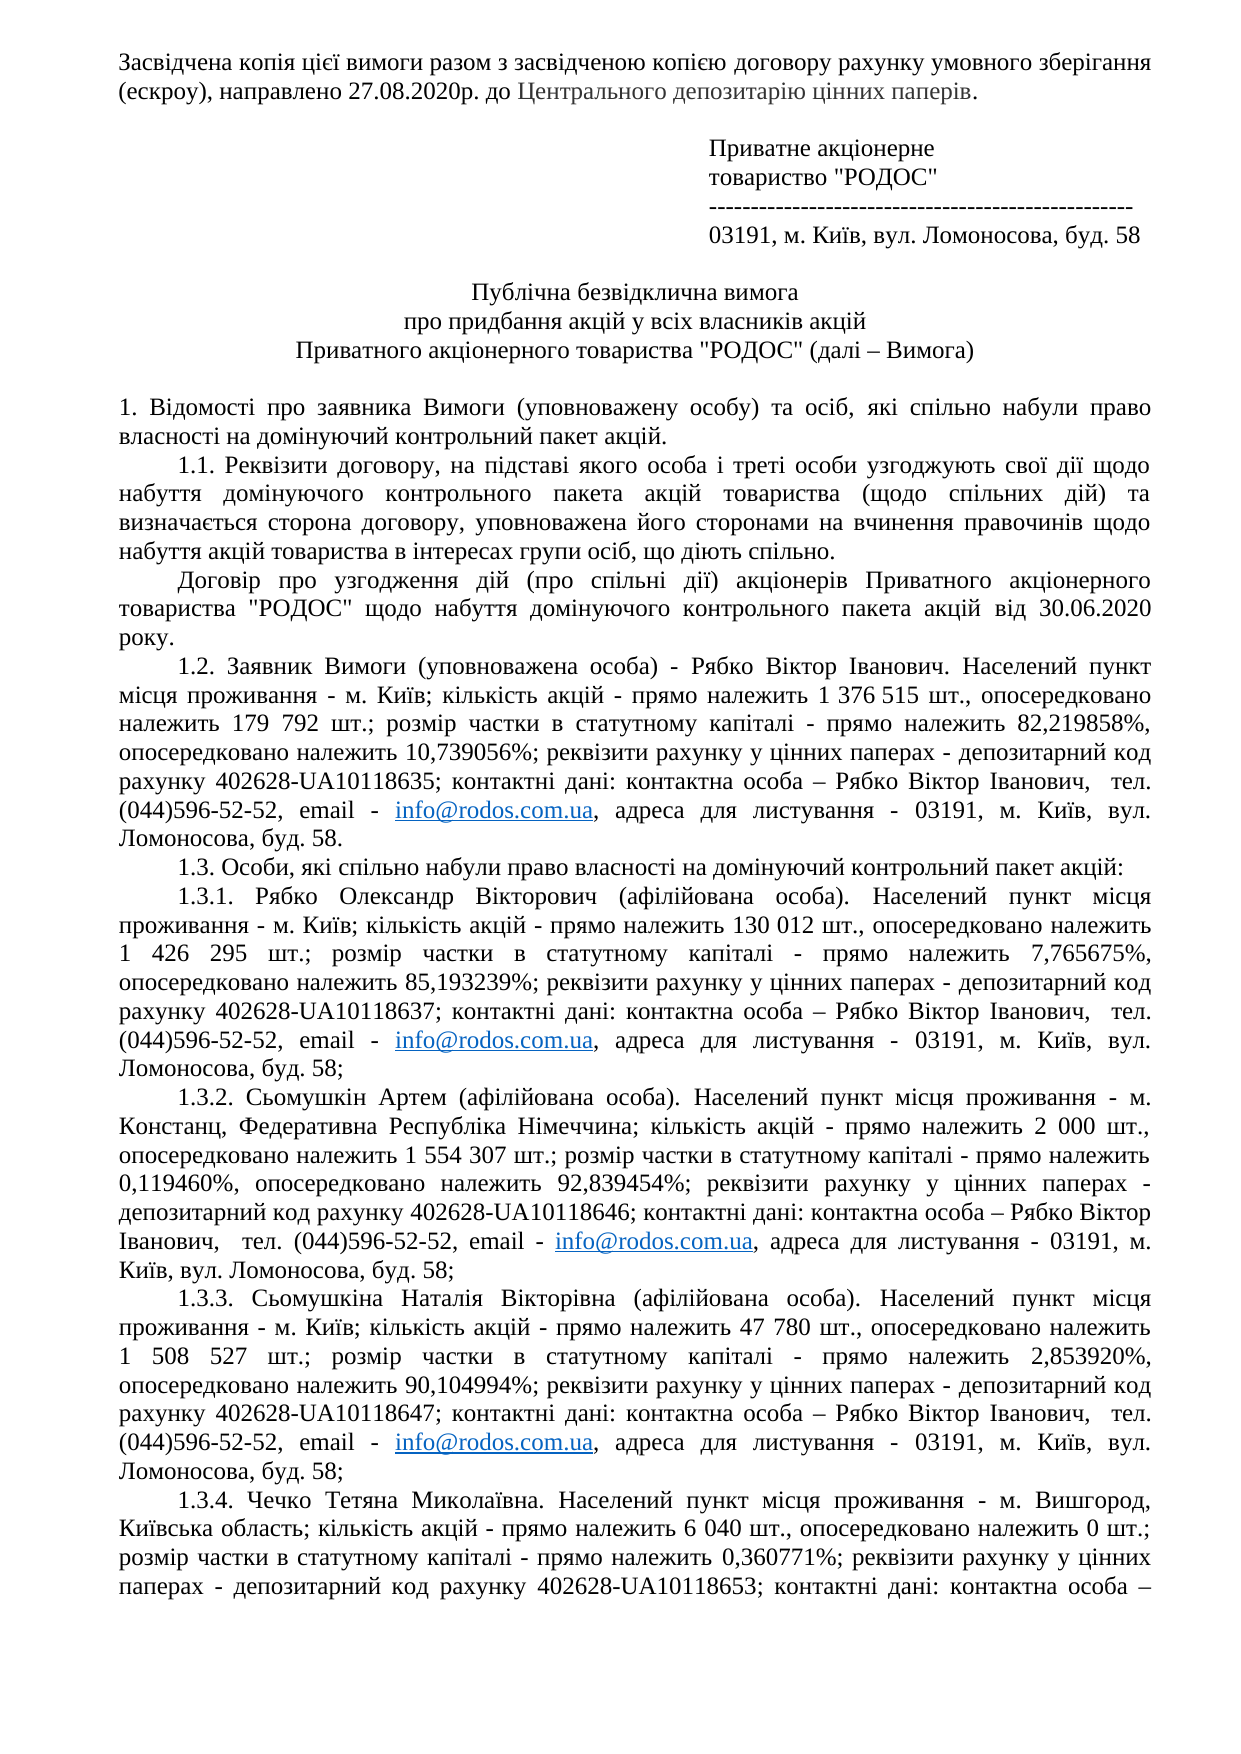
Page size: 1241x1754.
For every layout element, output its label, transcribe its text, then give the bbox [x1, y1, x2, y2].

text Публічна безвідклична вимога [118, 277, 1152, 306]
text --------------------------------------------------- [709, 191, 1152, 220]
text Засвідчена копія цієї вимоги разом з засвідченою копією договору рахунку умовного зберігання (ескроу), направлено 27.08.2020р. до Центрального депозитарію цінних паперів. [118, 47, 1152, 105]
text Приватного акціонерного товариства "РОДОС" (далі – Вимога) [118, 335, 1152, 363]
text 1.3. Особи, які спільно набули право власності на домінуючий контрольний пакет акцій: [119, 852, 1152, 881]
text 1.3.2. Сьомушкін Артем (афілійована особа). Населений пункт місця проживання - м. Констанц, Федеративна Республіка Німеччина; кількість акцій - прямо належить 2 000 шт., опосередковано належить 1 554 307 шт.; розмір частки в статутному капіталі - прямо належить 0,119460%, опосередковано належить 92,839454%; реквізити рахунку у цінних паперах - депозитарний код рахунку 402628-UA10118646; контактні дані: контактна особа – Рябко Віктор Іванович, тел. (044)596-52-52, email - info@rodos.com.ua, адреса для листування - 03191, м. Київ, вул. Ломоносова, буд. 58; [119, 1082, 1152, 1283]
text Приватне акціонерне товариство "РОДОС" [709, 133, 1152, 191]
text про придбання акцій у всіх власників акцій [118, 306, 1152, 335]
text 1.2. Заявник Вимоги (уповноважена особа) - Рябко Віктор Іванович. Населений пункт місця проживання - м. Київ; кількість акцій - прямо належить 1 376 515 шт., опосередковано належить 179 792 шт.; розмір частки в статутному капіталі - прямо належить 82,219858%, опосередковано належить 10,739056%; реквізити рахунку у цінних паперах - депозитарний код рахунку 402628-UA10118635; контактні дані: контактна особа – Рябко Віктор Іванович, тел. (044)596-52-52, email - info@rodos.com.ua, адреса для листування - 03191, м. Київ, вул. Ломоносова, буд. 58. [119, 651, 1152, 852]
text 1. Відомості про заявника Вимоги (уповноважену особу) та осіб, які спільно набули право власності на домінуючий контрольний пакет акцій. [119, 392, 1152, 450]
text 03191, м. Київ, вул. Ломоносова, буд. 58 [709, 220, 1152, 248]
text 1.1. Реквізити договору, на підставі якого особа і треті особи узгоджують свої дії щодо набуття домінуючого контрольного пакета акцій товариства (щодо спільних дій) та визначається сторона договору, уповноважена його сторонами на вчинення правочинів щодо набуття акцій товариства в інтересах групи осіб, що діють спільно. [119, 450, 1152, 565]
text 1.3.1. Рябко Олександр Вікторович (афілійована особа). Населений пункт місця проживання - м. Київ; кількість акцій - прямо належить 130 012 шт., опосередковано належить 1 426 295 шт.; розмір частки в статутному капіталі - прямо належить 7,765675%, опосередковано належить 85,193239%; реквізити рахунку у цінних паперах - депозитарний код рахунку 402628-UA10118637; контактні дані: контактна особа – Рябко Віктор Іванович, тел. (044)596-52-52, email - info@rodos.com.ua, адреса для листування - 03191, м. Київ, вул. Ломоносова, буд. 58; [119, 881, 1152, 1082]
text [119, 1485, 1152, 1600]
text 1.3.3. Сьомушкіна Наталія Вікторівна (афілійована особа). Населений пункт місця проживання - м. Київ; кількість акцій - прямо належить 47 780 шт., опосередковано належить 1 508 527 шт.; розмір частки в статутному капіталі - прямо належить 2,853920%, опосередковано належить 90,104994%; реквізити рахунку у цінних паперах - депозитарний код рахунку 402628-UA10118647; контактні дані: контактна особа – Рябко Віктор Іванович, тел. (044)596-52-52, email - info@rodos.com.ua, адреса для листування - 03191, м. Київ, вул. Ломоносова, буд. 58; [119, 1283, 1152, 1485]
text Договір про узгодження дій (про спільні дії) акціонерів Приватного акціонерного товариства "РОДОС" щодо набуття домінуючого контрольного пакета акцій від 30.06.2020 року. [119, 565, 1152, 651]
